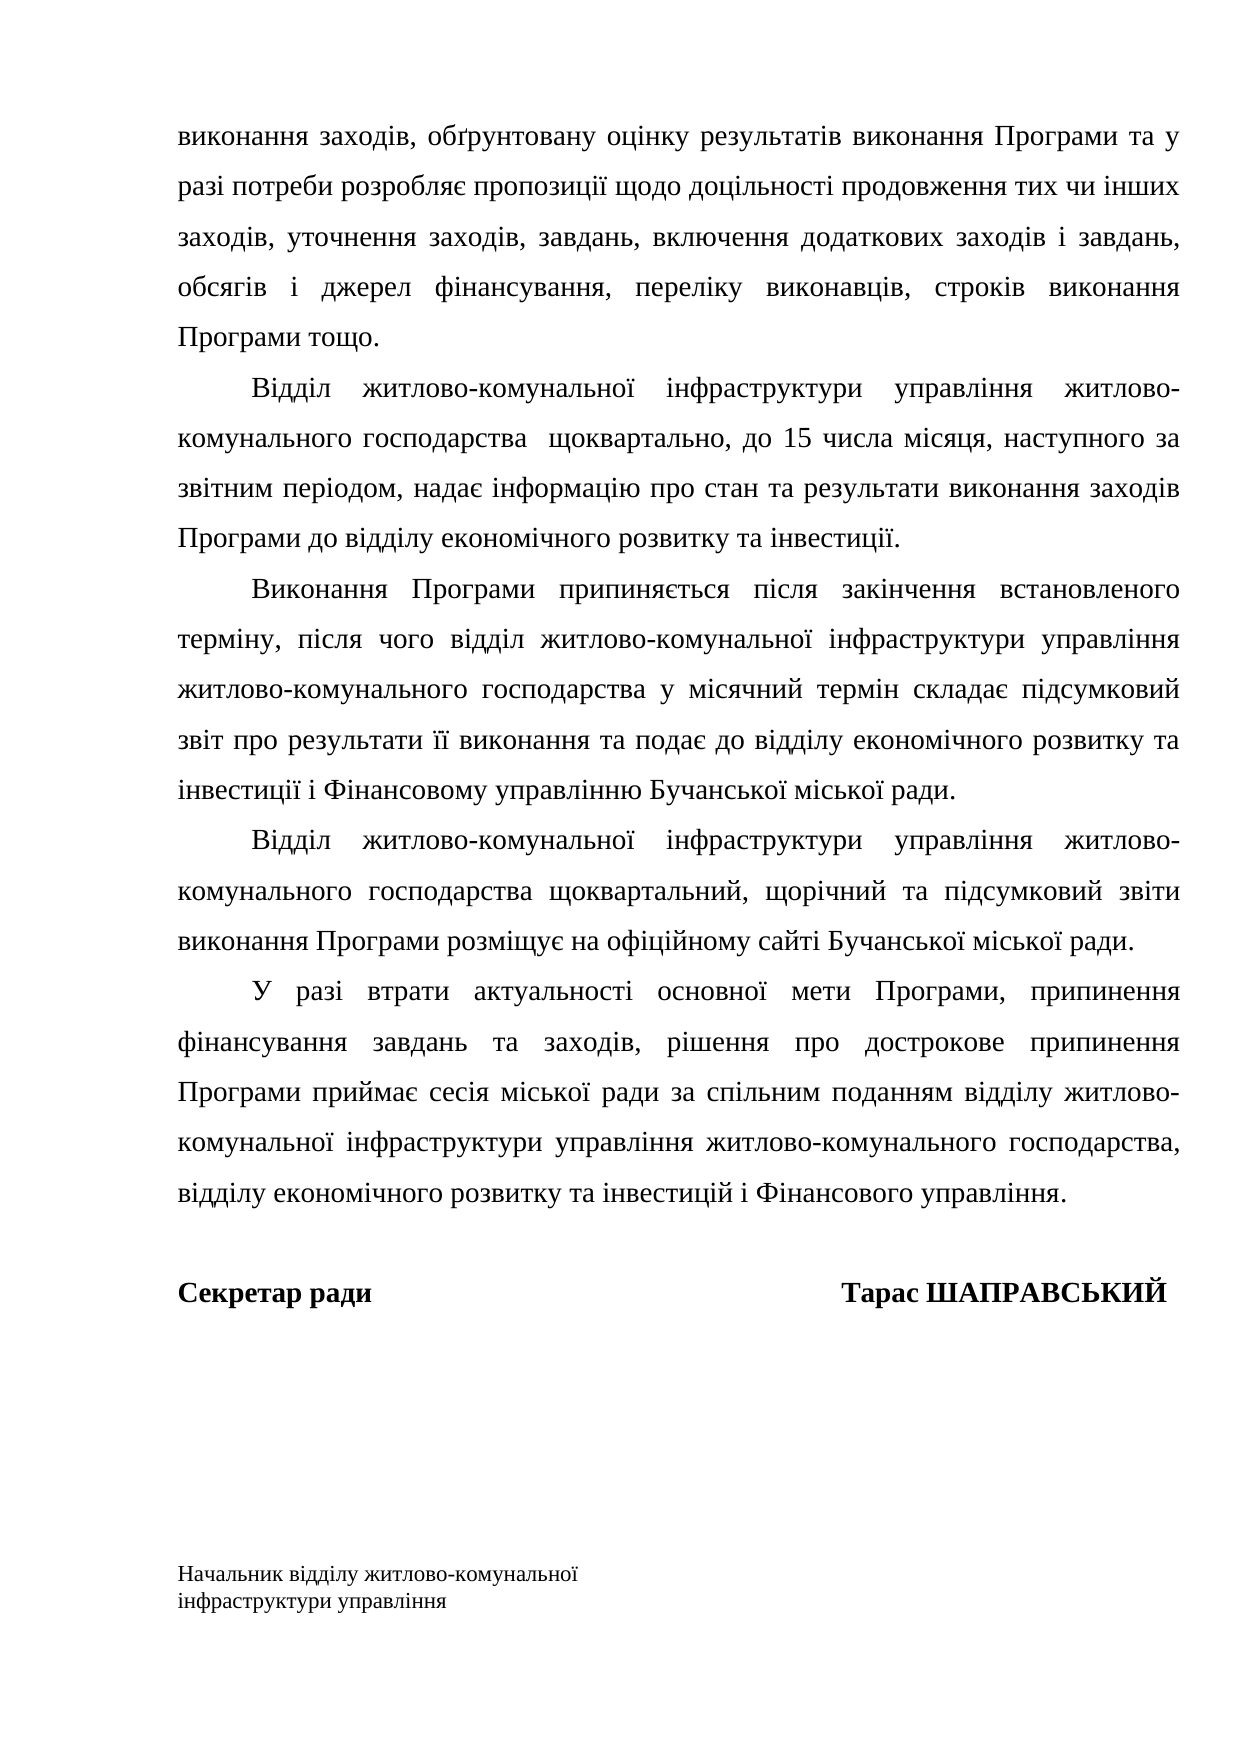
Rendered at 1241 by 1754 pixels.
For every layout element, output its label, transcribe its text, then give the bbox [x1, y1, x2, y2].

text Виконання Програми припиняється після закінчення встановленого терміну, після чого відділ житлово-комунальної інфраструктури управління житлово-комунального господарства у місячний термін складає підсумковий звіт про результати її виконання та подає до відділу економічного розвитку та інвестиції і Фінансовому управлінню Бучанської міської ради. [177, 571, 1181, 806]
text Начальник відділу житлово-комунальної [177, 1560, 1181, 1587]
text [177, 118, 1181, 353]
text Відділ житлово-комунальної інфраструктури управління житлово-комунального господарства щоквартальний, щорічний та підсумковий звіти виконання Програми розміщує на офіційному сайті Бучанської міської ради. [177, 822, 1181, 957]
text У разі втрати актуальності основної мети Програми, припинення фінансування завдань та заходів, рішення про дострокове припинення Програми приймає сесія міської ради за спільним поданням відділу житлово-комунальної інфраструктури управління житлово-комунального господарства, відділу економічного розвитку та інвестицій і Фінансового управління. [177, 973, 1181, 1208]
text інфраструктури управління [177, 1587, 1181, 1613]
text Секретар ради Тарас ШАПРАВСЬКИЙ [177, 1275, 1181, 1309]
text Відділ житлово-комунальної інфраструктури управління житлово-комунального господарства щоквартально, до 15 числа місяця, наступного за звітним періодом, надає інформацію про стан та результати виконання заходів Програми до відділу економічного розвитку та інвестиції. [177, 370, 1181, 554]
